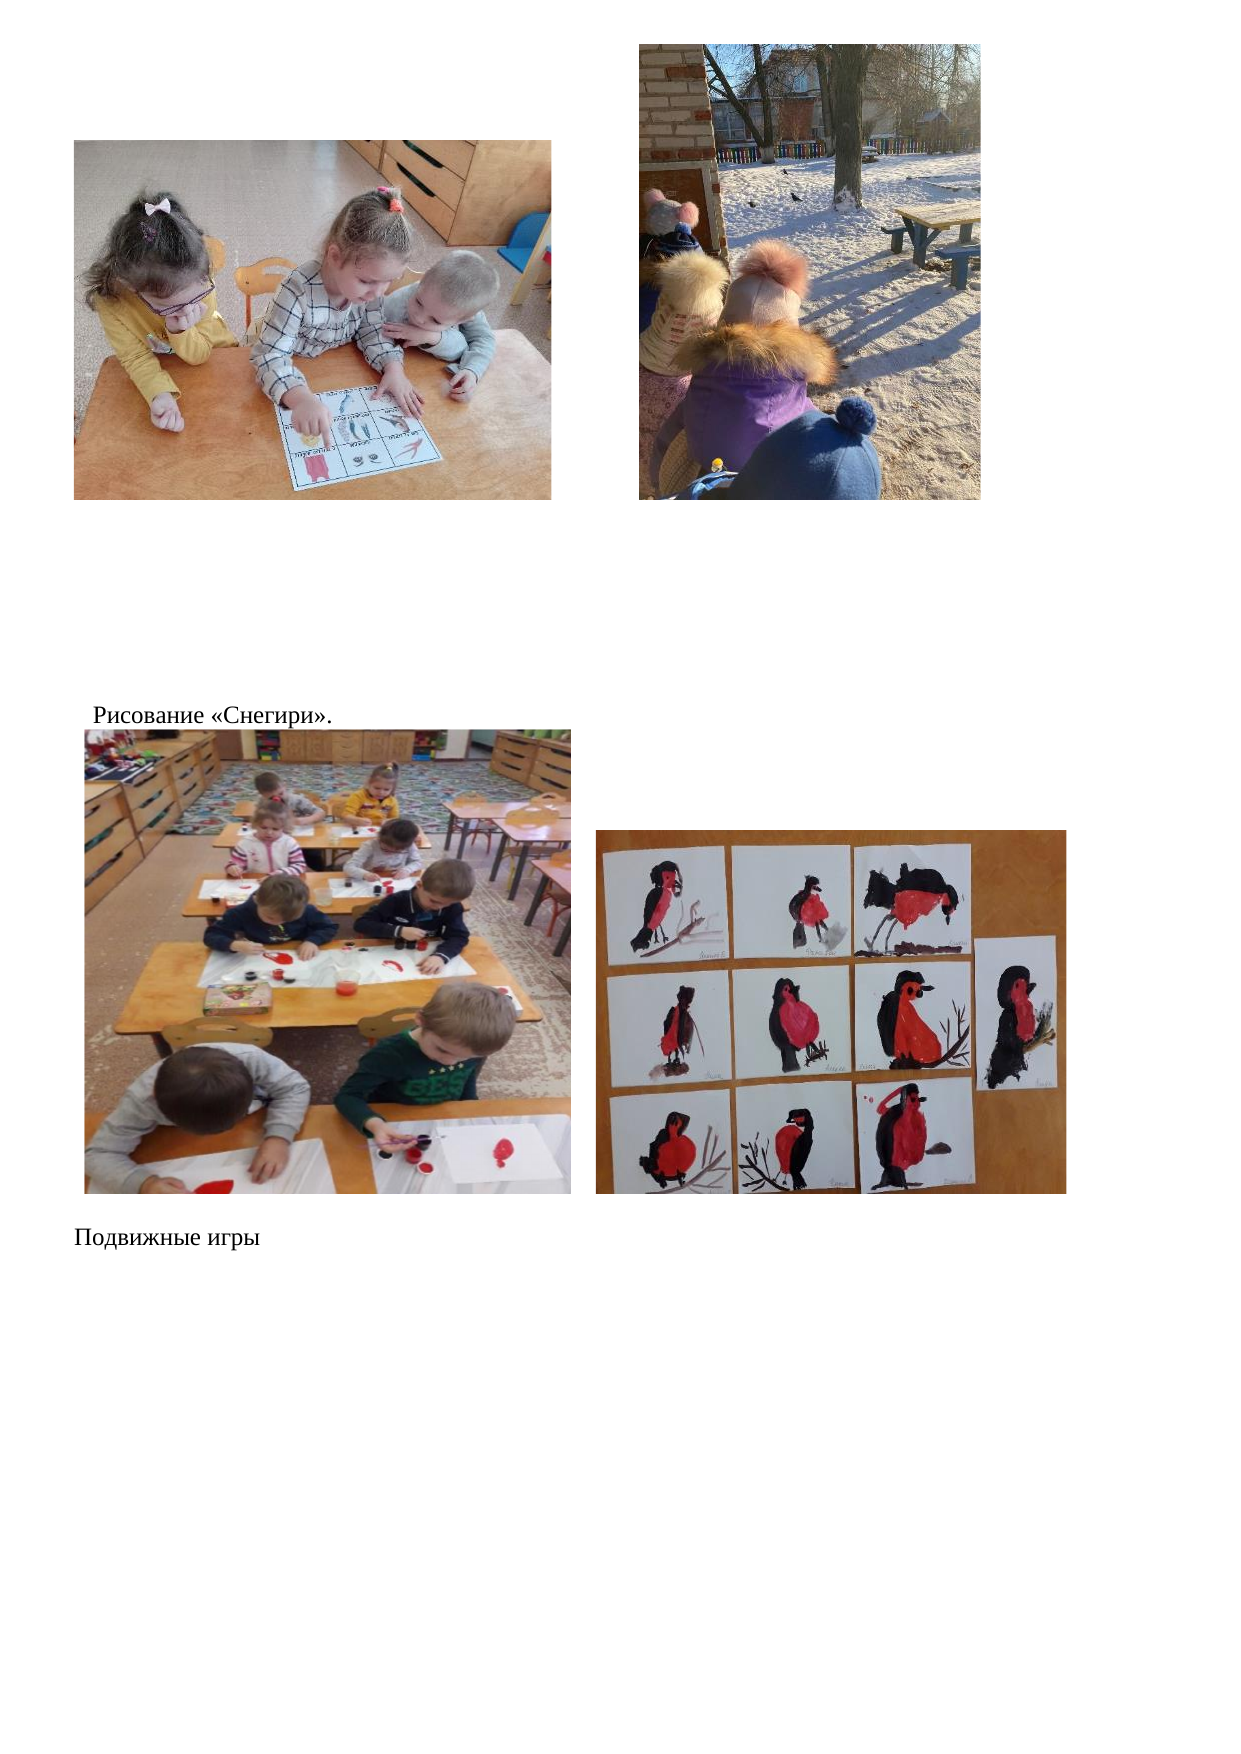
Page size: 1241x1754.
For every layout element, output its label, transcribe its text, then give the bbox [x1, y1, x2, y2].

picture [639, 44, 981, 500]
picture [595, 830, 1067, 1194]
text Подвижные игры [74, 1222, 1181, 1251]
picture [85, 730, 571, 1194]
text Рисование «Снегири». [74, 700, 1181, 729]
picture [73, 140, 552, 500]
